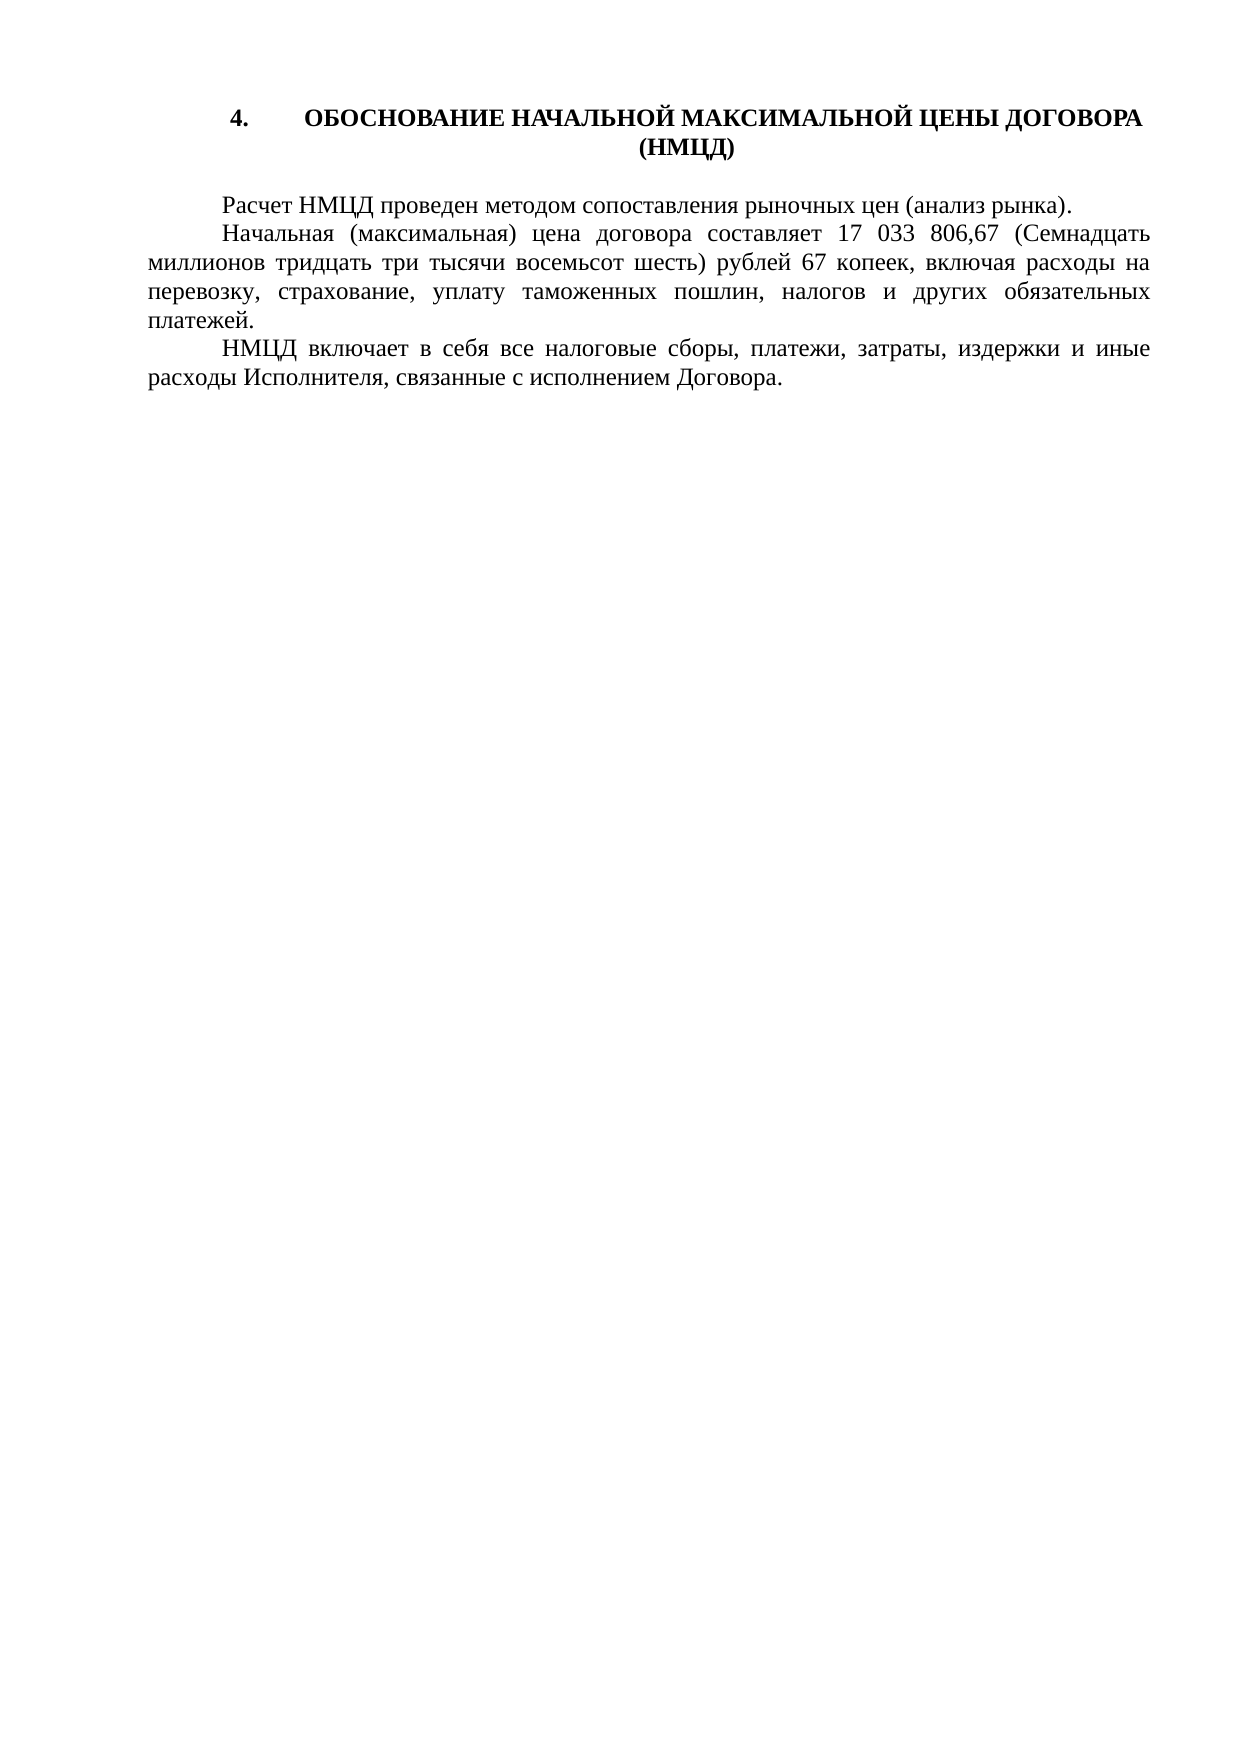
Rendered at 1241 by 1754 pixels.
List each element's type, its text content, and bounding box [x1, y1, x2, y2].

text НМЦД включает в себя все налоговые сборы, платежи, затраты, издержки и иные расходы Исполнителя, связанные с исполнением Договора. [148, 333, 1152, 391]
list ОБОСНОВАНИЕ НАЧАЛЬНОЙ МАКСИМАЛЬНОЙ ЦЕНЫ ДОГОВОРА (НМЦД) [222, 103, 1152, 161]
text Расчет НМЦД проведен методом сопоставления рыночных цен (анализ рынка). [148, 190, 1152, 218]
text Начальная (максимальная) цена договора составляет 17 033 806,67 (Семнадцать миллионов тридцать три тысячи восемьсот шесть) рублей 67 копеек, включая расходы на перевозку, страхование, уплату таможенных пошлин, налогов и других обязательных платежей. [148, 218, 1152, 333]
